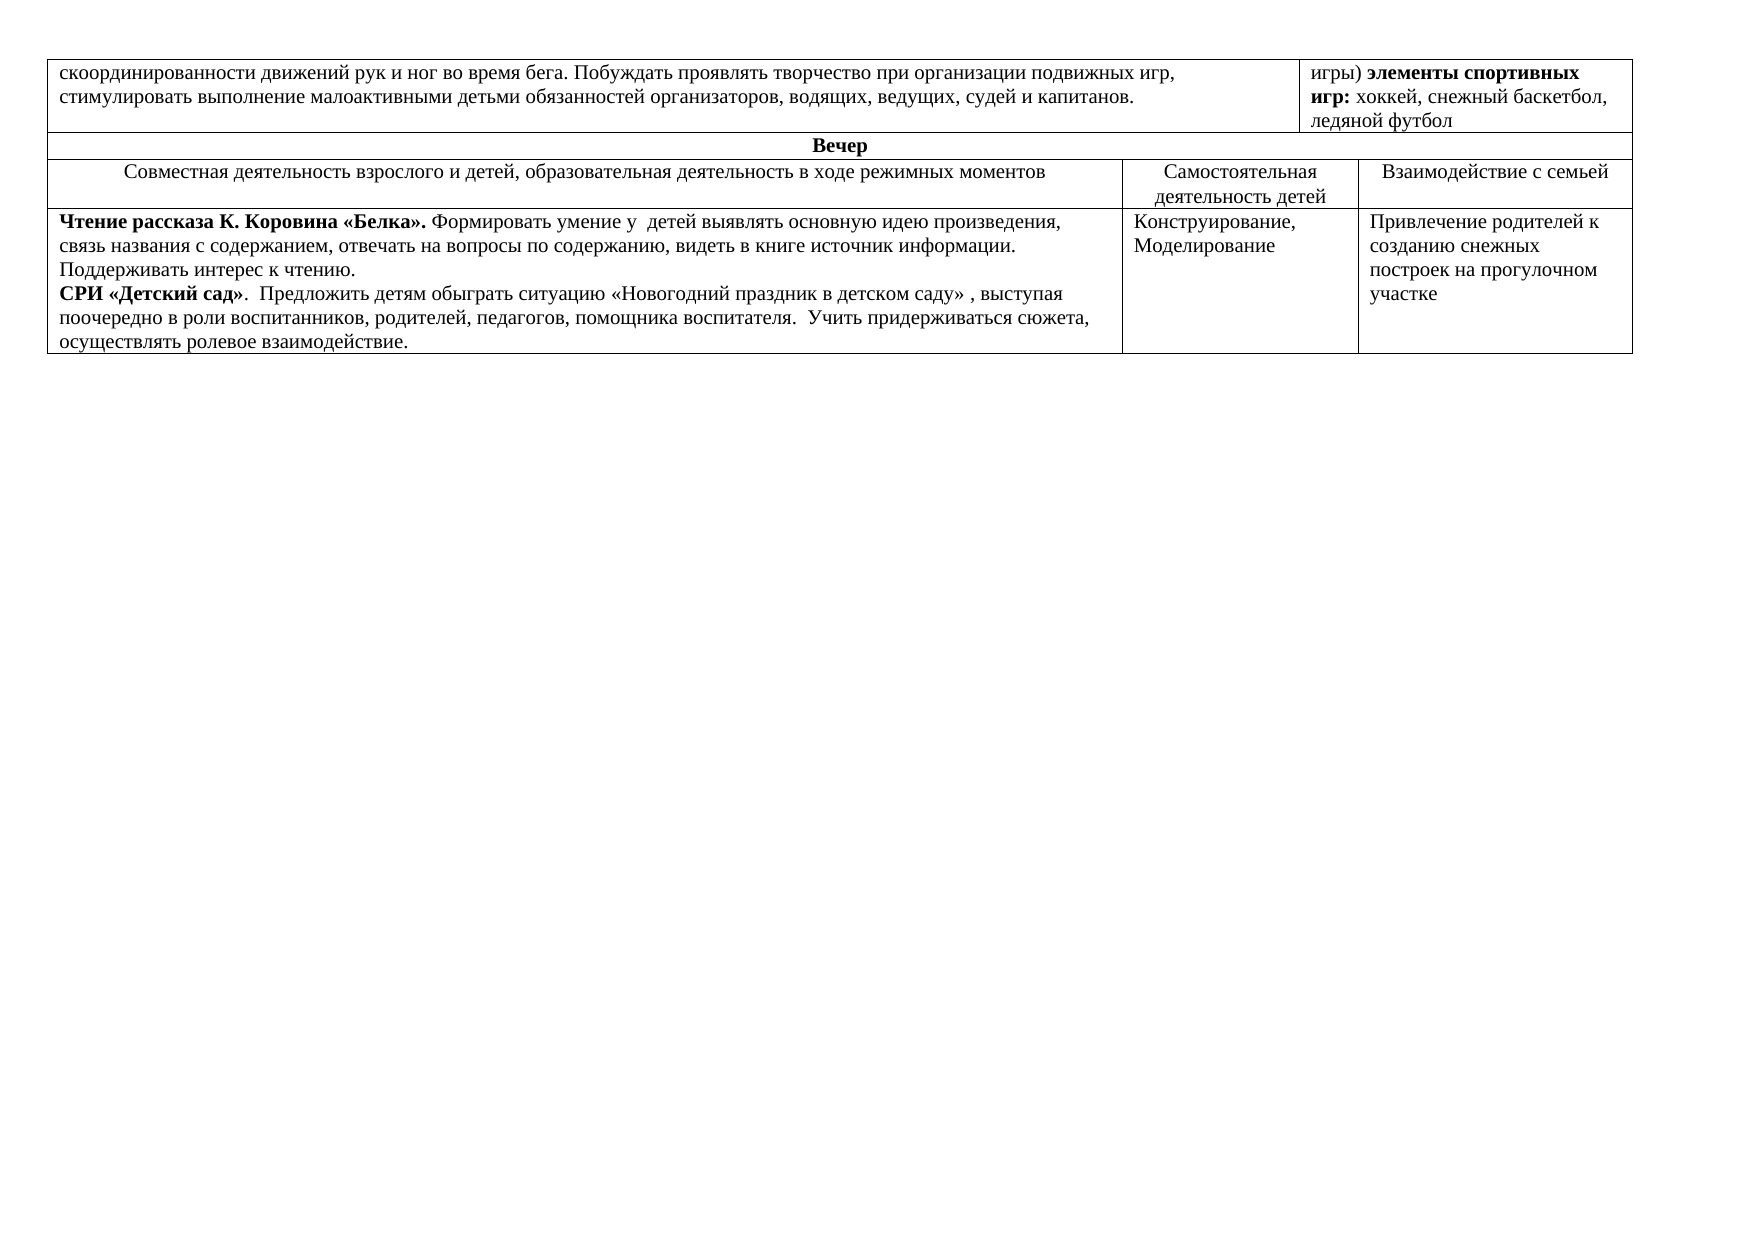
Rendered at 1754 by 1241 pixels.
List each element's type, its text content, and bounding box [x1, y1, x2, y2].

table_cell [48, 60, 1299, 132]
table_cell Конструирование, Моделирование [1123, 209, 1358, 353]
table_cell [1300, 60, 1632, 132]
table_cell Самостоятельная деятельность детей [1123, 160, 1358, 208]
table_cell Привлечение родителей к созданию снежных построек на прогулочном участке [1359, 209, 1632, 353]
table_cell Вечер [48, 133, 1632, 158]
table_cell Совместная деятельность взрослого и детей, образовательная деятельность в ходе режимных моментов [48, 160, 1122, 208]
table_cell Чтение рассказа К. Коровина «Белка». Формировать умение у детей выявлять основную идею произведения, связь названия с содержанием, отвечать на вопросы по содержанию, видеть в книге источник информации. Поддерживать интерес к чтению. СРИ «Детский сад». Предложить детям обыграть ситуацию «Новогодний праздник в детском саду» , выступая поочередно в роли воспитанников, родителей, педагогов, помощника воспитателя. Учить придерживаться сюжета, осуществлять ролевое взаимодействие. [48, 209, 1122, 353]
table_cell Взаимодействие с семьей [1359, 160, 1632, 208]
